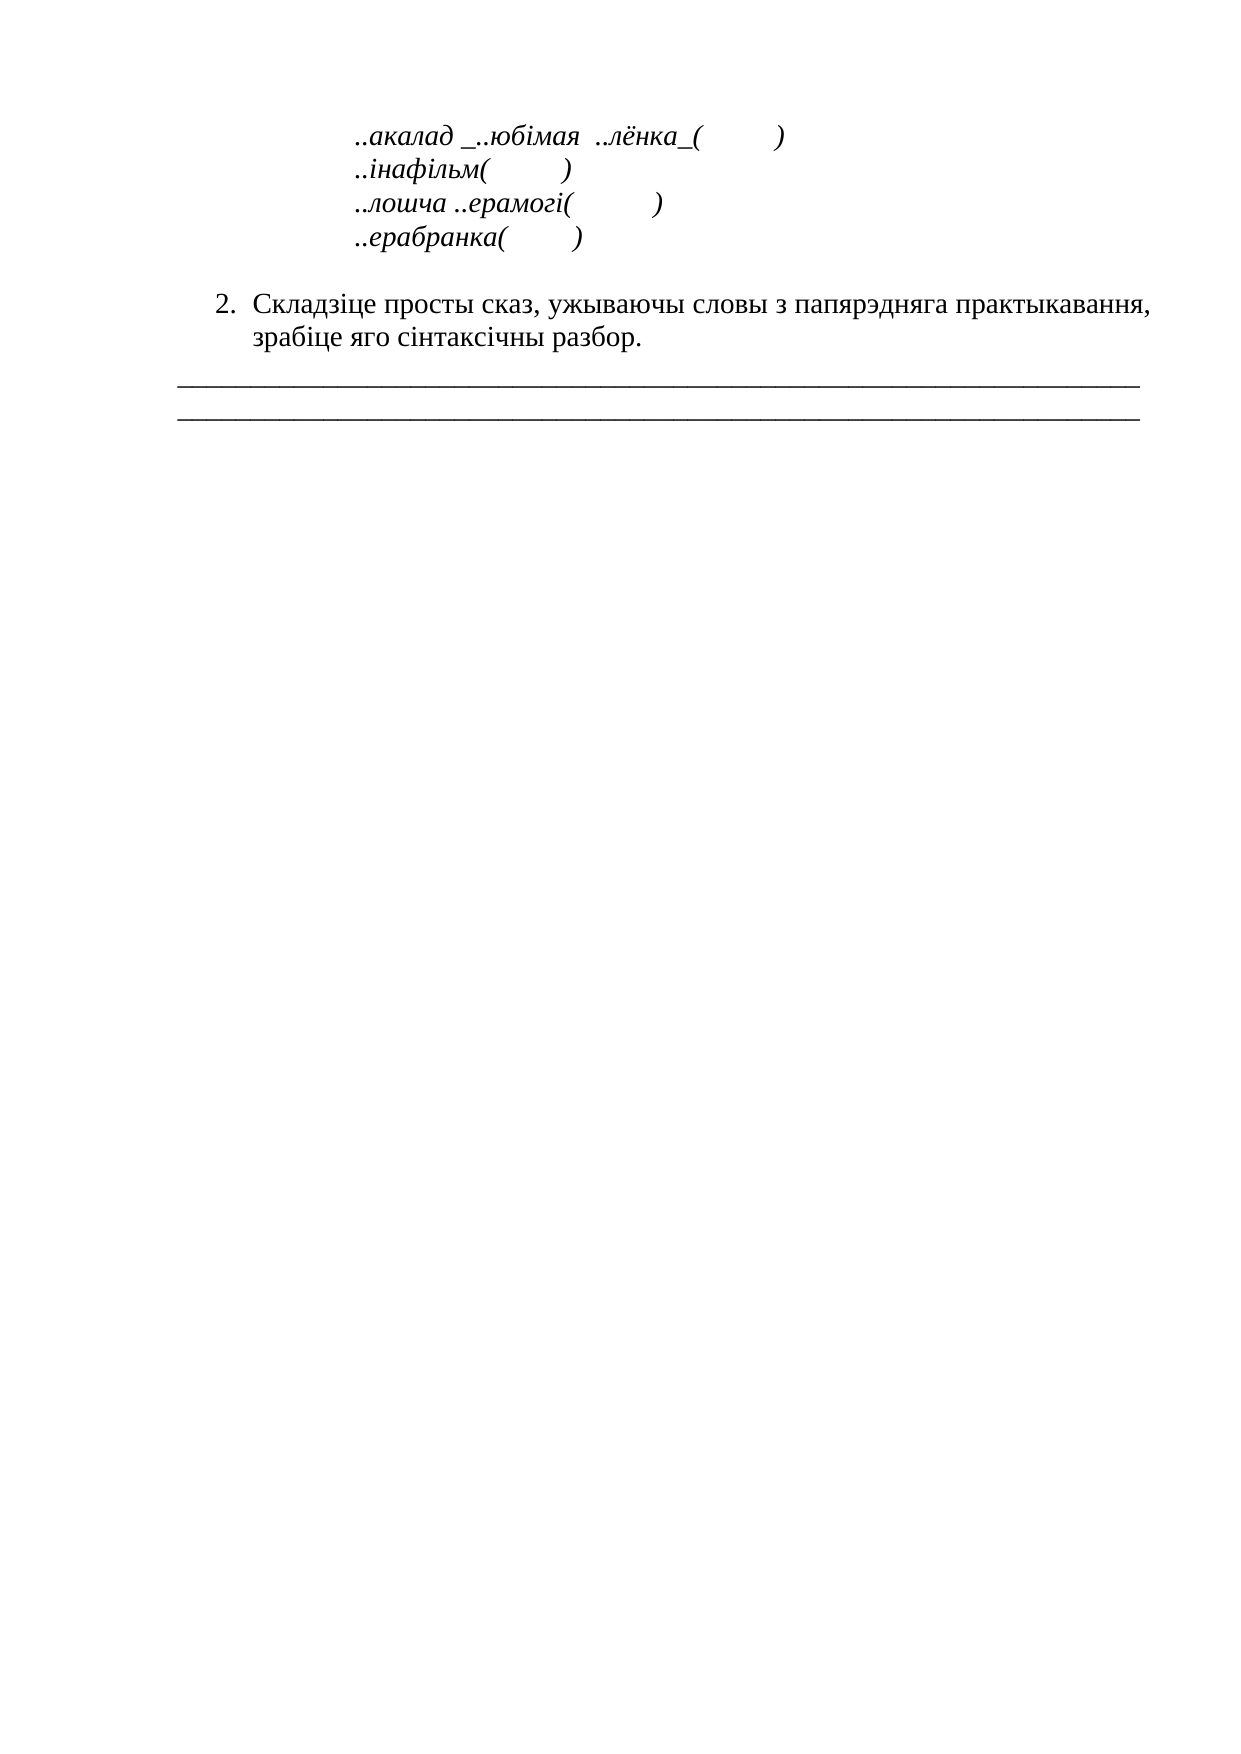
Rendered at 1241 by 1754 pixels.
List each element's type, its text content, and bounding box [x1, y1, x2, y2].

list ..акалад _..юбімая ..лёнка_( ) [354, 118, 1152, 152]
list ..ерабранка( ) [354, 219, 1152, 252]
list ..інафільм( ) [354, 152, 1152, 185]
list Складзіце просты сказ, ужываючы словы з папярэдняга практыкавання, зрабіце яго сінтаксічны разбор. [215, 286, 1152, 353]
text ____________________________________________________________________________________________________________________________________ [177, 357, 1152, 424]
list ..лошча ..ерамогі( ) [354, 185, 1152, 219]
